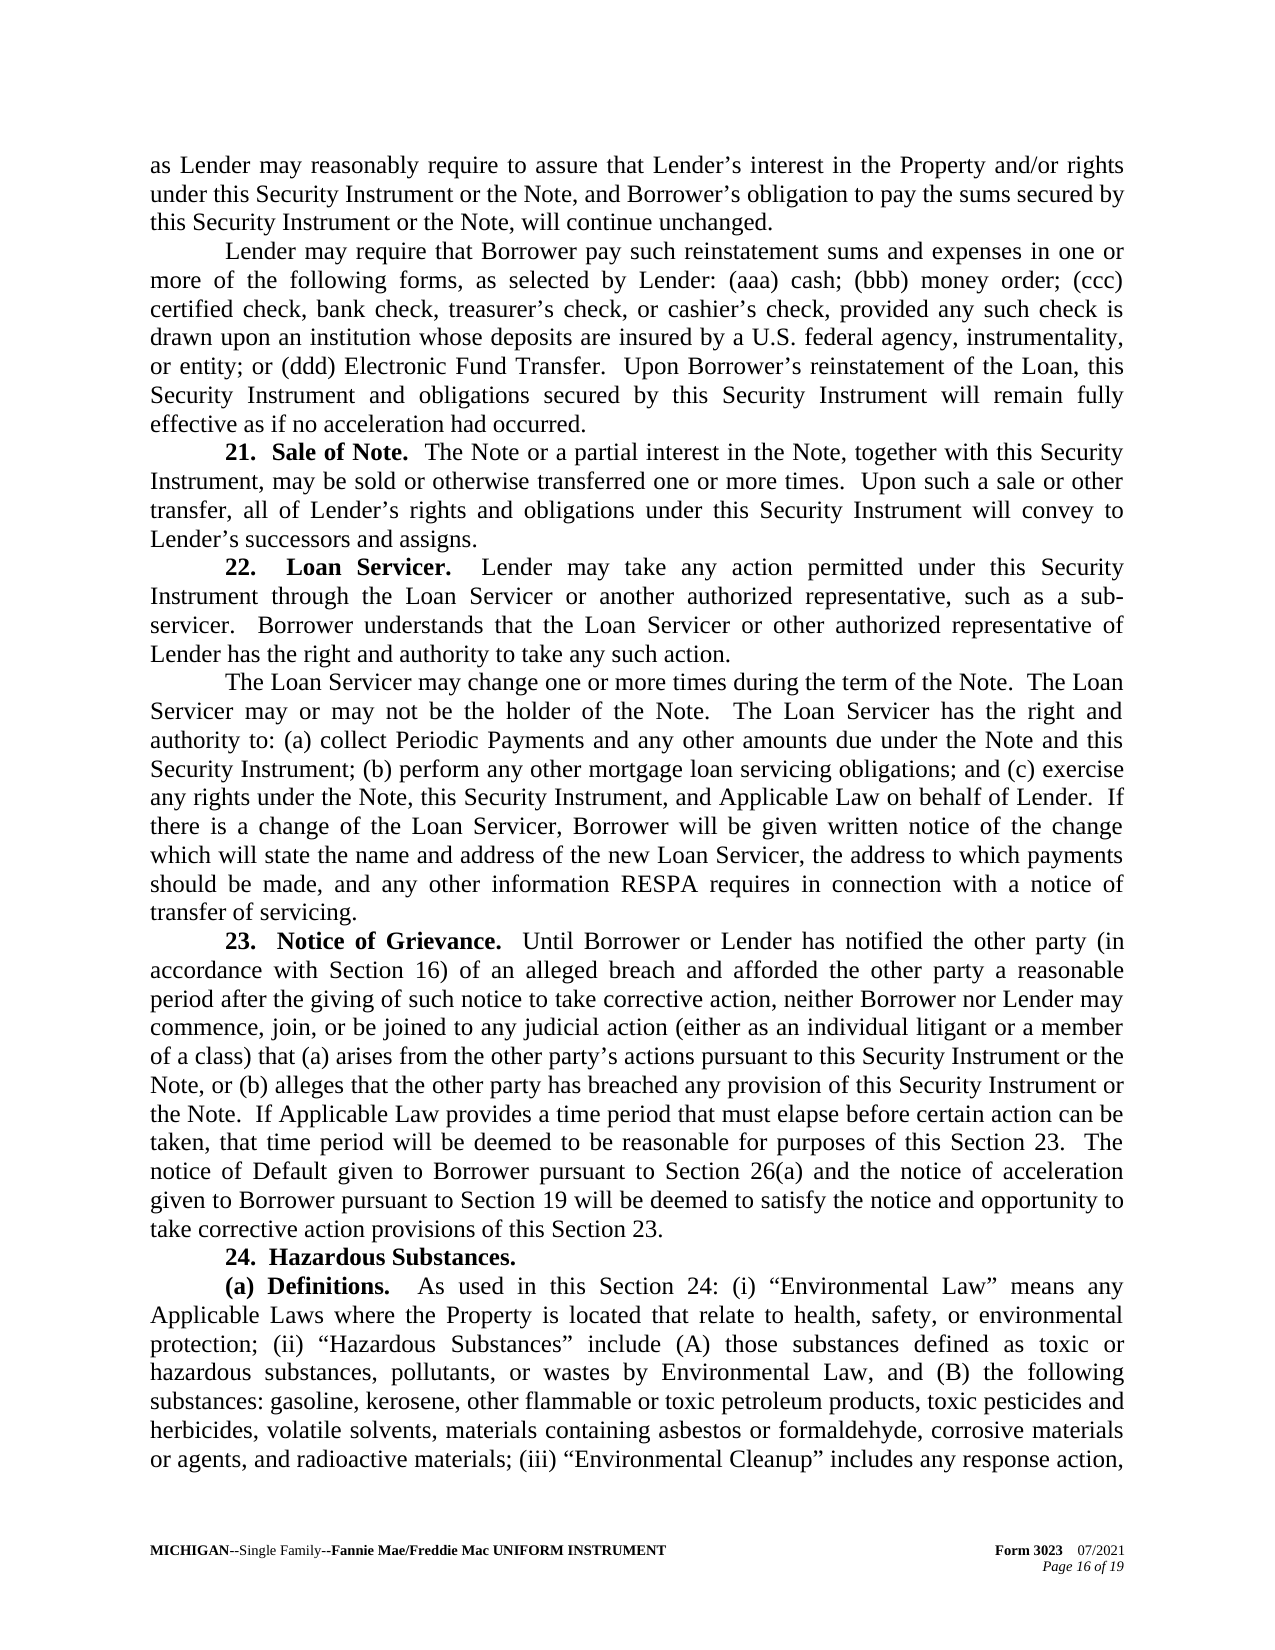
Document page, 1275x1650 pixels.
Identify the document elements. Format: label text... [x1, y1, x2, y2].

text Lender may require that Borrower pay such reinstatement sums and expenses in one or more of the following forms, as selected by Lender: (aaa) cash; (bbb) money order; (ccc) certified check, bank check, treasurer’s check, or cashier’s check, provided any such check is drawn upon an institution whose deposits are insured by a U.S. federal agency, instrumentality, or entity; or (ddd) Electronic Fund Transfer. Upon Borrower’s reinstatement of the Loan, this Security Instrument and obligations secured by this Security Instrument will remain fully effective as if no acceleration had occurred. [150, 236, 1125, 437]
text 24. Hazardous Substances. [150, 1242, 1125, 1271]
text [150, 1271, 1125, 1472]
text 22. Loan Servicer. Lender may take any action permitted under this Security Instrument through the Loan Servicer or another authorized representative, such as a sub-servicer. Borrower understands that the Loan Servicer or other authorized representative of Lender has the right and authority to take any such action. [150, 552, 1125, 667]
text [150, 150, 1125, 236]
text 21. Sale of Note. The Note or a partial interest in the Note, together with this Security Instrument, may be sold or otherwise transferred one or more times. Upon such a sale or other transfer, all of Lender’s rights and obligations under this Security Instrument will convey to Lender’s successors and assigns. [150, 437, 1125, 552]
text The Loan Servicer may change one or more times during the term of the Note. The Loan Servicer may or may not be the holder of the Note. The Loan Servicer has the right and authority to: (a) collect Periodic Payments and any other amounts due under the Note and this Security Instrument; (b) perform any other mortgage loan servicing obligations; and (c) exercise any rights under the Note, this Security Instrument, and Applicable Law on behalf of Lender. If there is a change of the Loan Servicer, Borrower will be given written notice of the change which will state the name and address of the new Loan Servicer, the address to which payments should be made, and any other information RESPA requires in connection with a notice of transfer of servicing. [150, 667, 1125, 926]
text 23. Notice of Grievance. Until Borrower or Lender has notified the other party (in accordance with Section 16) of an alleged breach and afforded the other party a reasonable period after the giving of such notice to take corrective action, neither Borrower nor Lender may commence, join, or be joined to any judicial action (either as an individual litigant or a member of a class) that (a) arises from the other party’s actions pursuant to this Security Instrument or the Note, or (b) alleges that the other party has breached any provision of this Security Instrument or the Note. If Applicable Law provides a time period that must elapse before certain action can be taken, that time period will be deemed to be reasonable for purposes of this Section 23. The notice of Default given to Borrower pursuant to Section 26(a) and the notice of acceleration given to Borrower pursuant to Section 19 will be deemed to satisfy the notice and opportunity to take corrective action provisions of this Section 23. [150, 926, 1125, 1242]
